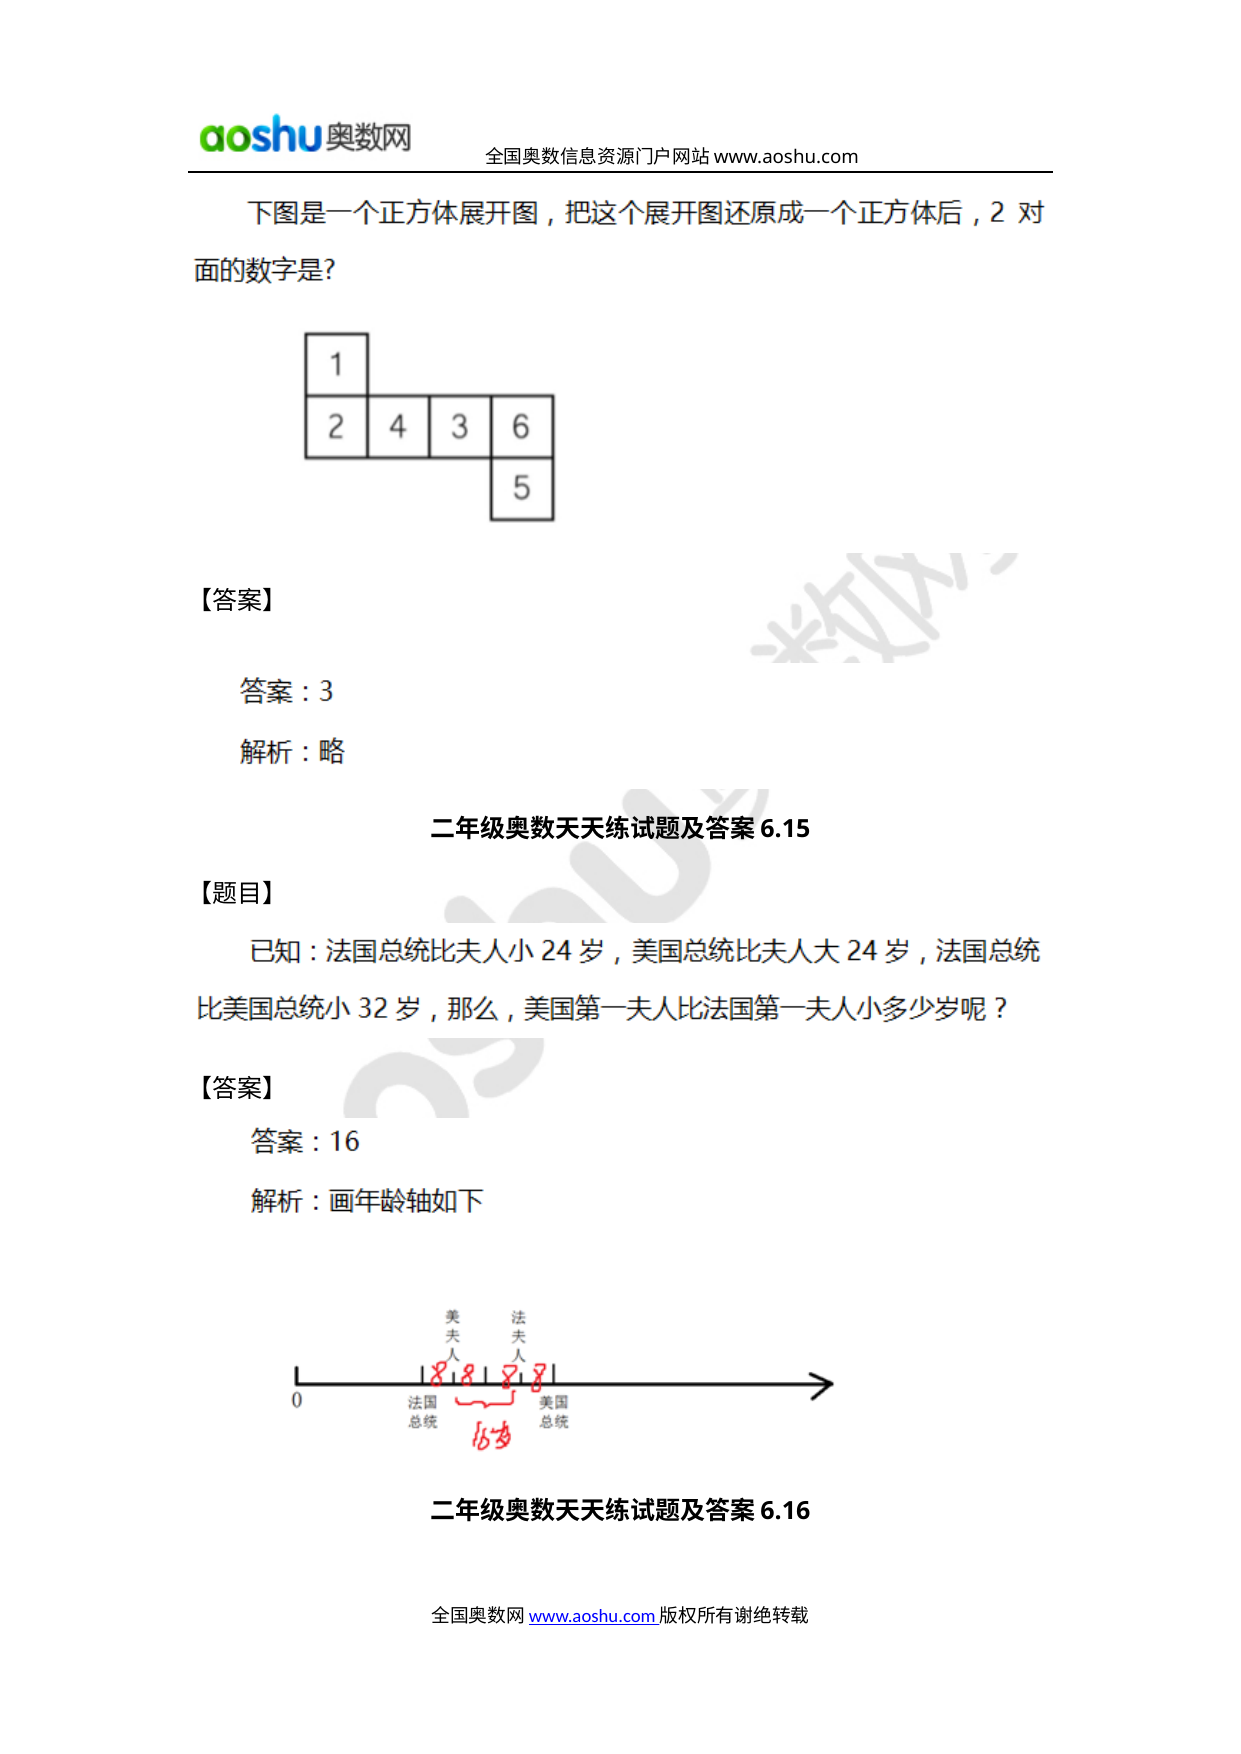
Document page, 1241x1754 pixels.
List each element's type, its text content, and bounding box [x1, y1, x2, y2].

picture [187, 88, 485, 164]
text 二年级奥数天天练试题及答案6.15 [187, 794, 1053, 859]
picture [187, 631, 1053, 794]
text 【答案】 [187, 1054, 1053, 1118]
picture [187, 176, 1053, 566]
text 【答案】 [187, 566, 1053, 631]
text 【题目】 [187, 859, 1053, 923]
picture [187, 923, 1053, 1054]
text 二年级奥数天天练试题及答案6.16 [187, 1476, 1053, 1541]
picture [187, 1118, 1053, 1473]
